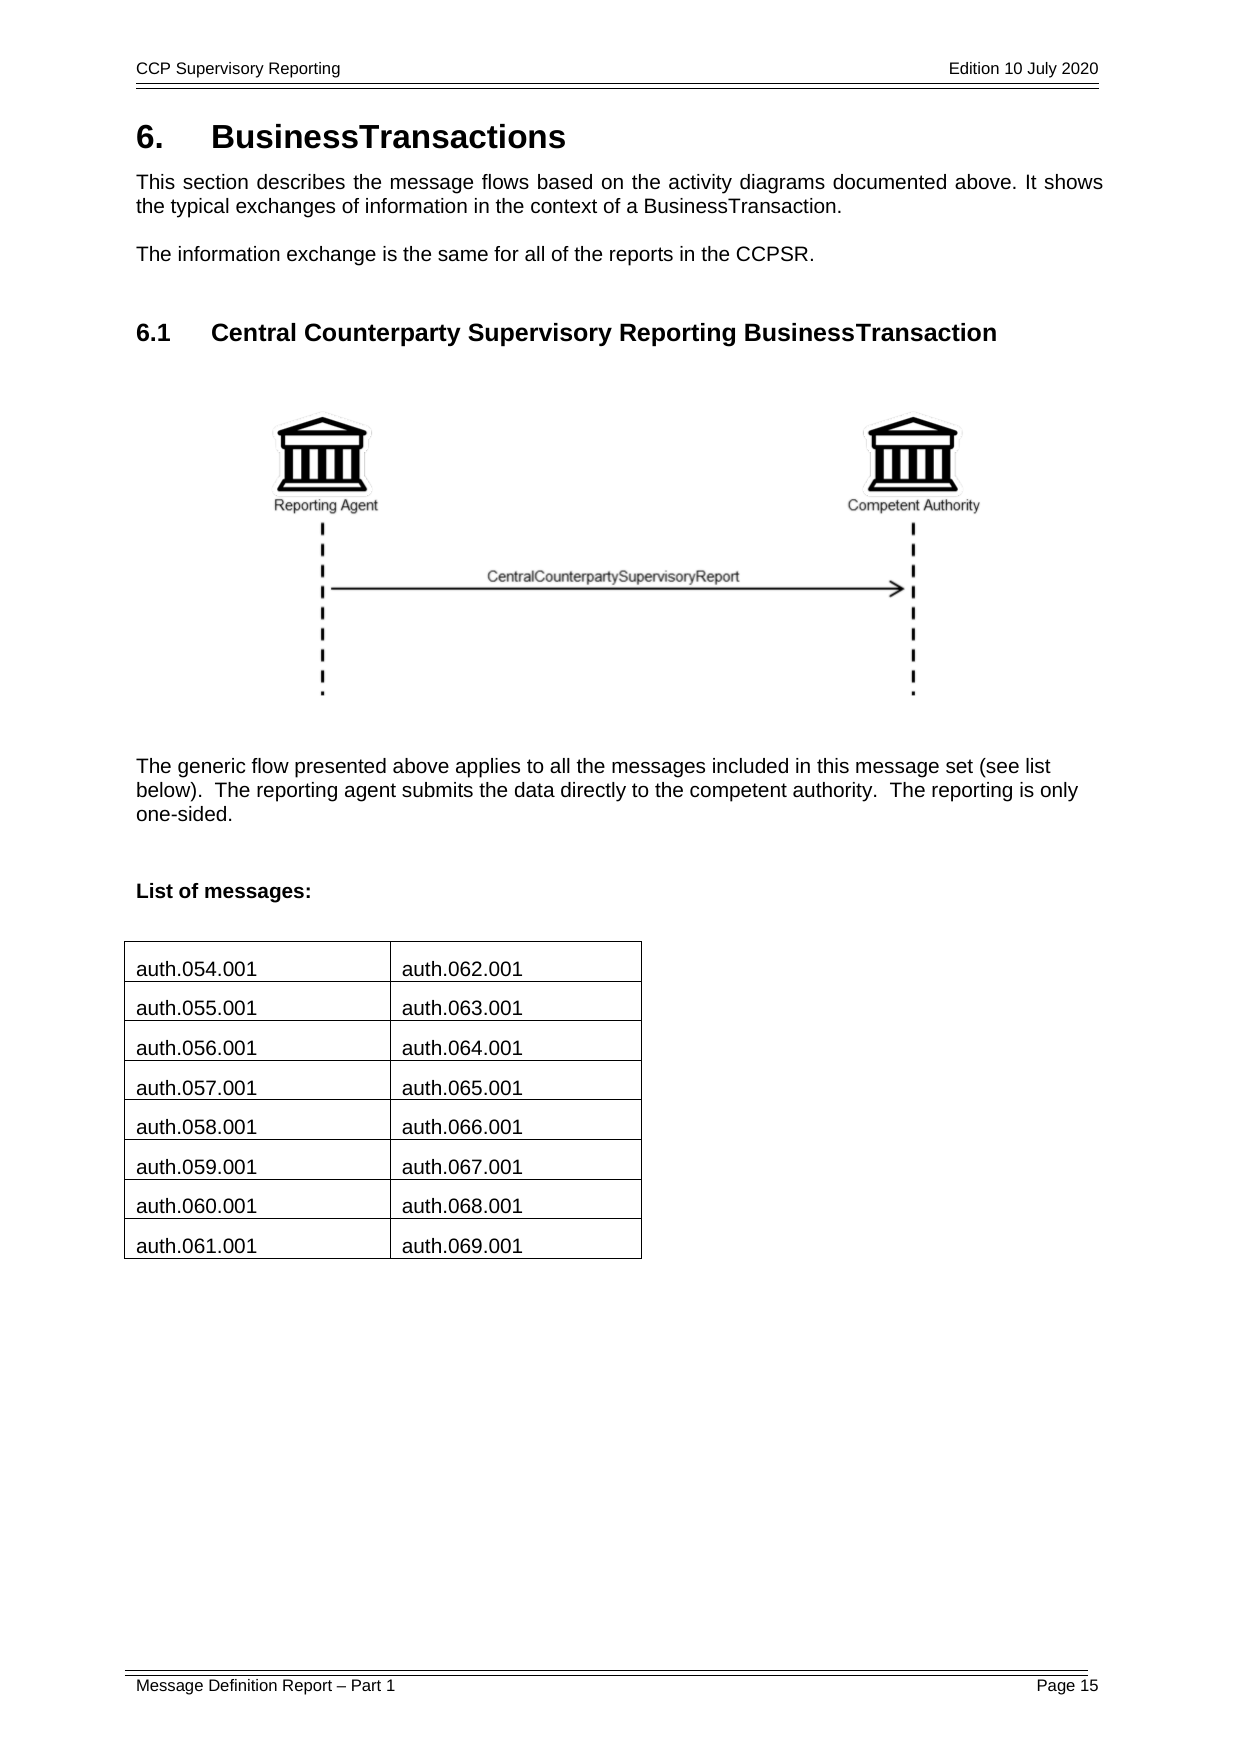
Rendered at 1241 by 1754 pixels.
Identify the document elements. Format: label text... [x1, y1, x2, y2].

subtitle BusinessTransactions [136, 117, 1104, 155]
text The generic flow presented above applies to all the messages included in this message set (see list below). The reporting agent submits the data directly to the competent authority. The reporting is only one-sided. [136, 753, 1104, 825]
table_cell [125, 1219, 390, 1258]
text The information exchange is the same for all of the reports in the CCPSR. [136, 242, 1104, 266]
text This section describes the message flows based on the activity diagrams documented above. It shows the typical exchanges of information in the context of a BusinessTransaction. [136, 170, 1104, 218]
text List of messages: [136, 878, 1104, 902]
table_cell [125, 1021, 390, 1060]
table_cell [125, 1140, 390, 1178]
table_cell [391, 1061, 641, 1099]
subtitle Central Counterparty Supervisory Reporting BusinessTransaction [136, 318, 1104, 347]
picture [228, 404, 1013, 696]
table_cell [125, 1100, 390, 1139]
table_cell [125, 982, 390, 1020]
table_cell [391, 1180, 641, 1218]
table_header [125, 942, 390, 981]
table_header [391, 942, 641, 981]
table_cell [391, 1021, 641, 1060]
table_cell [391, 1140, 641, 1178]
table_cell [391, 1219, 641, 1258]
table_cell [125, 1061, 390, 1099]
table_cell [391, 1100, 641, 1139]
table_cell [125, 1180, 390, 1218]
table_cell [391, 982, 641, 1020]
